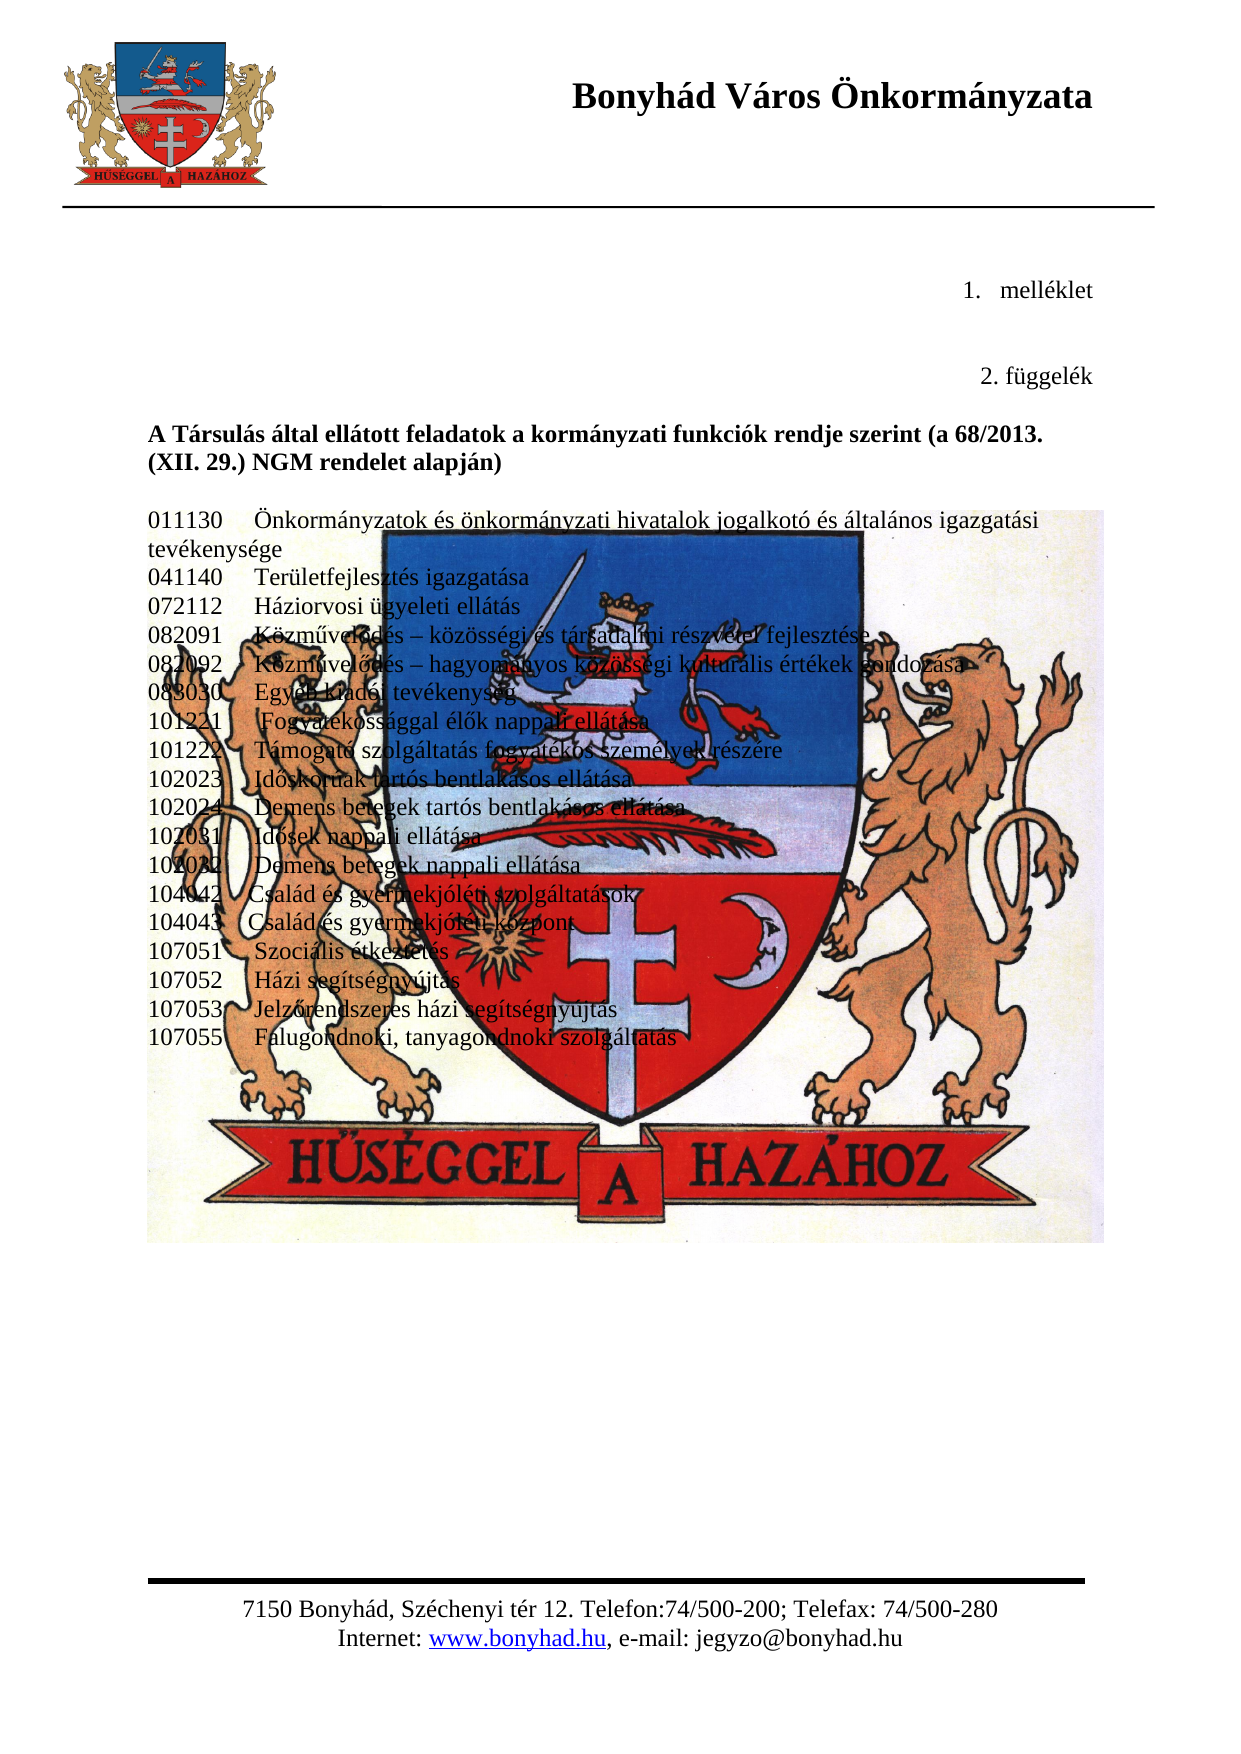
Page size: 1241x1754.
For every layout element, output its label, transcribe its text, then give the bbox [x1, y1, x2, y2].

text 041140 Területfejlesztés igazgatása [148, 562, 1093, 591]
text 2. függelék [148, 361, 1093, 390]
list melléklet [185, 275, 1093, 304]
text 104043 Család és gyermekjóléti központ [148, 907, 1093, 936]
text 101222 Támogató szolgáltatás fogyatékos személyek részére [148, 735, 1093, 764]
text 104042 Család és gyermekjóléti szolgáltatások [148, 879, 1093, 907]
picture [64, 42, 276, 188]
text 072112 Háziorvosi ügyeleti ellátás [148, 591, 1093, 620]
text 107053 Jelzőrendszeres házi segítségnyújtás [148, 994, 1093, 1022]
text 101221 Fogyatékossággal élők nappali ellátása [148, 706, 1093, 735]
text 102024 Demens betegek tartós bentlakásos ellátása [148, 792, 1093, 821]
text A Társulás által ellátott feladatok a kormányzati funkciók rendje szerint (a 68/2013. (XII. 29.) NGM rendelet alapján) [148, 419, 1093, 476]
text 107051 Szociális étkeztetés [148, 936, 1093, 965]
text 082092 Közművelődés – hagyományos közösségi kulturális értékek gondozása [148, 649, 1093, 677]
text 102031 Idősek nappali ellátása [148, 821, 1093, 850]
text 107052 Házi segítségnyújtás [148, 965, 1093, 994]
text 102032 Demens betegek nappali ellátása [148, 850, 1093, 879]
text 083030 Egyéb kiadói tevékenység [148, 677, 1093, 706]
text 082091 Közművelődés – közösségi és társadalmi részvétel fejlesztése [148, 620, 1093, 649]
text 011130 Önkormányzatok és önkormányzati hivatalok jogalkotó és általános igazgatási tevékenysége [148, 505, 1093, 562]
picture [147, 510, 1104, 1243]
text 107055 Falugondnoki, tanyagondnoki szolgáltatás [148, 1022, 1093, 1051]
text 102023 Időskorúak tartós bentlakásos ellátása [148, 764, 1093, 792]
